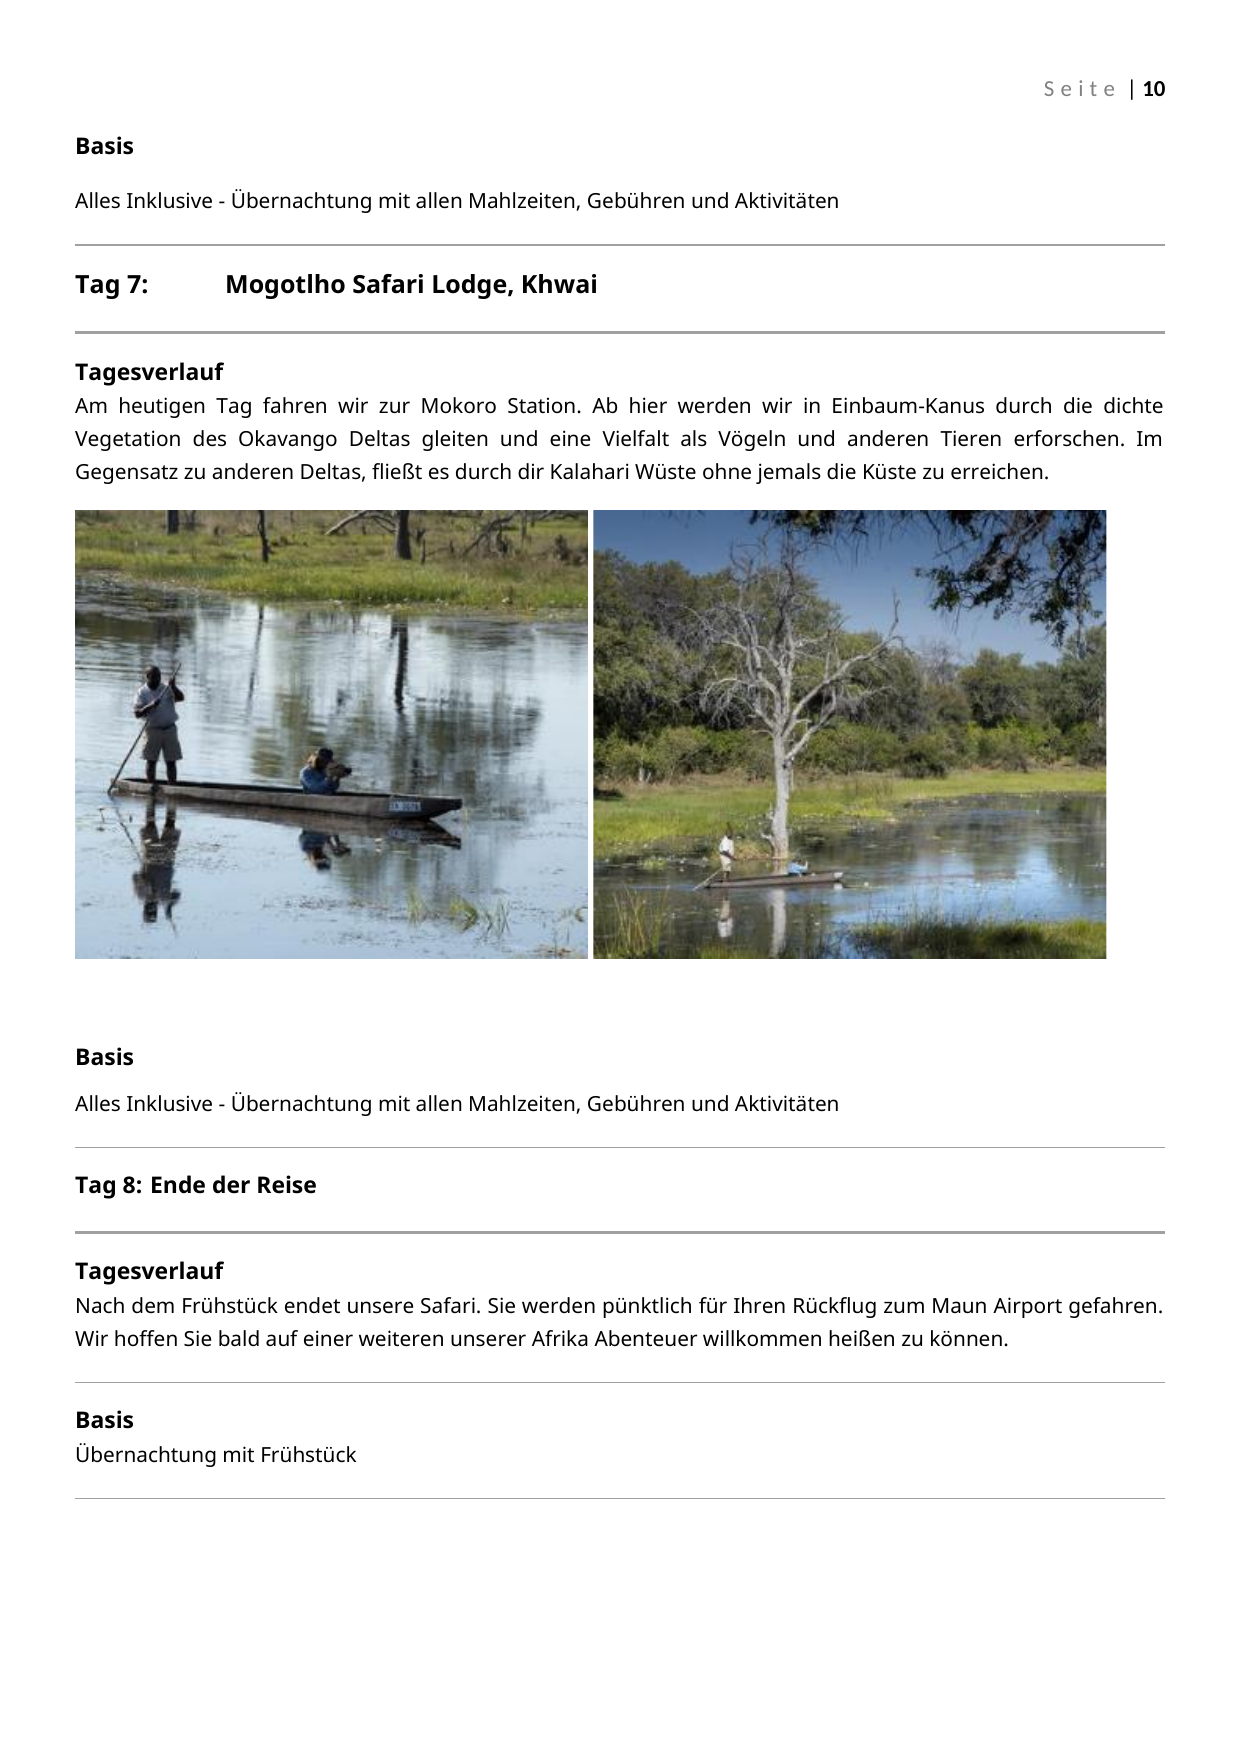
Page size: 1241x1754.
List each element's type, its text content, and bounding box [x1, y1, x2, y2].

text Am heutigen Tag fahren wir zur Mokoro Station. Ab hier werden wir in Einbaum-Kanus durch die dichte Vegetation des Okavango Deltas gleiten und eine Vielfalt als Vögeln und anderen Tieren erforschen. Im Gegensatz zu anderen Deltas, fließt es durch dir Kalahari Wüste ohne jemals die Küste zu erreichen. [75, 392, 1165, 485]
subtitle Basis [75, 1404, 1165, 1435]
subtitle Tagesverlauf [75, 356, 1165, 387]
subtitle Tag 7: Mogotlho Safari Lodge, Khwai [75, 267, 1165, 301]
subtitle Tagesverlauf [75, 1255, 1165, 1286]
subtitle Basis [75, 1041, 1165, 1072]
subtitle Tag 8: Ende der Reise [75, 1169, 1165, 1201]
text Alles Inklusive - Übernachtung mit allen Mahlzeiten, Gebühren und Aktivitäten [75, 1089, 1165, 1118]
subtitle Basis [75, 130, 1165, 161]
picture [593, 510, 1107, 959]
text Übernachtung mit Frühstück [75, 1440, 1165, 1468]
picture [75, 510, 588, 959]
text Alles Inklusive - Übernachtung mit allen Mahlzeiten, Gebühren und Aktivitäten [75, 187, 1165, 215]
text Nach dem Frühstück endet unsere Safari. Sie werden pünktlich für Ihren Rückflug zum Maun Airport gefahren. Wir hoffen Sie bald auf einer weiteren unserer Afrika Abenteuer willkommen heißen zu können. [75, 1291, 1165, 1352]
